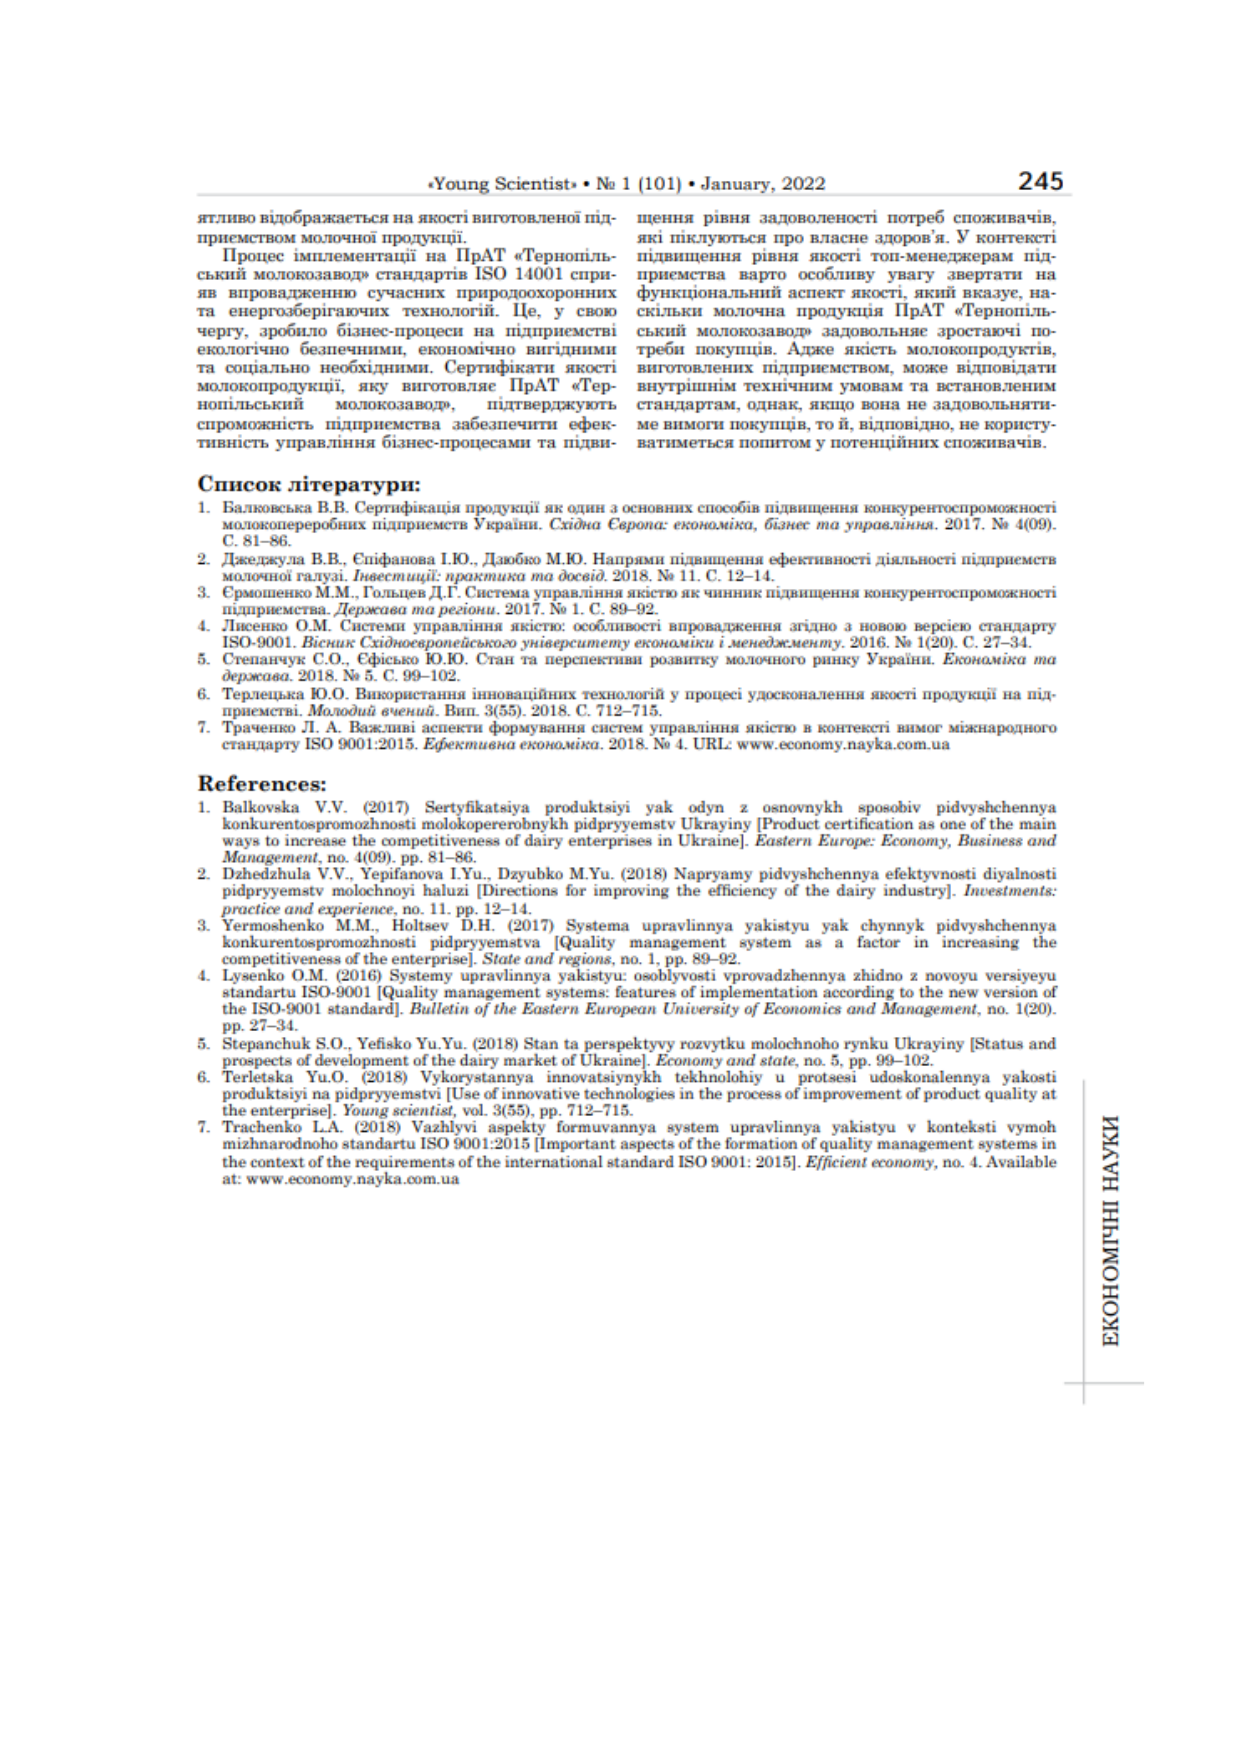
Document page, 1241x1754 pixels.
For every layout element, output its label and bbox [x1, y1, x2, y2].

picture [155, 135, 1145, 1484]
